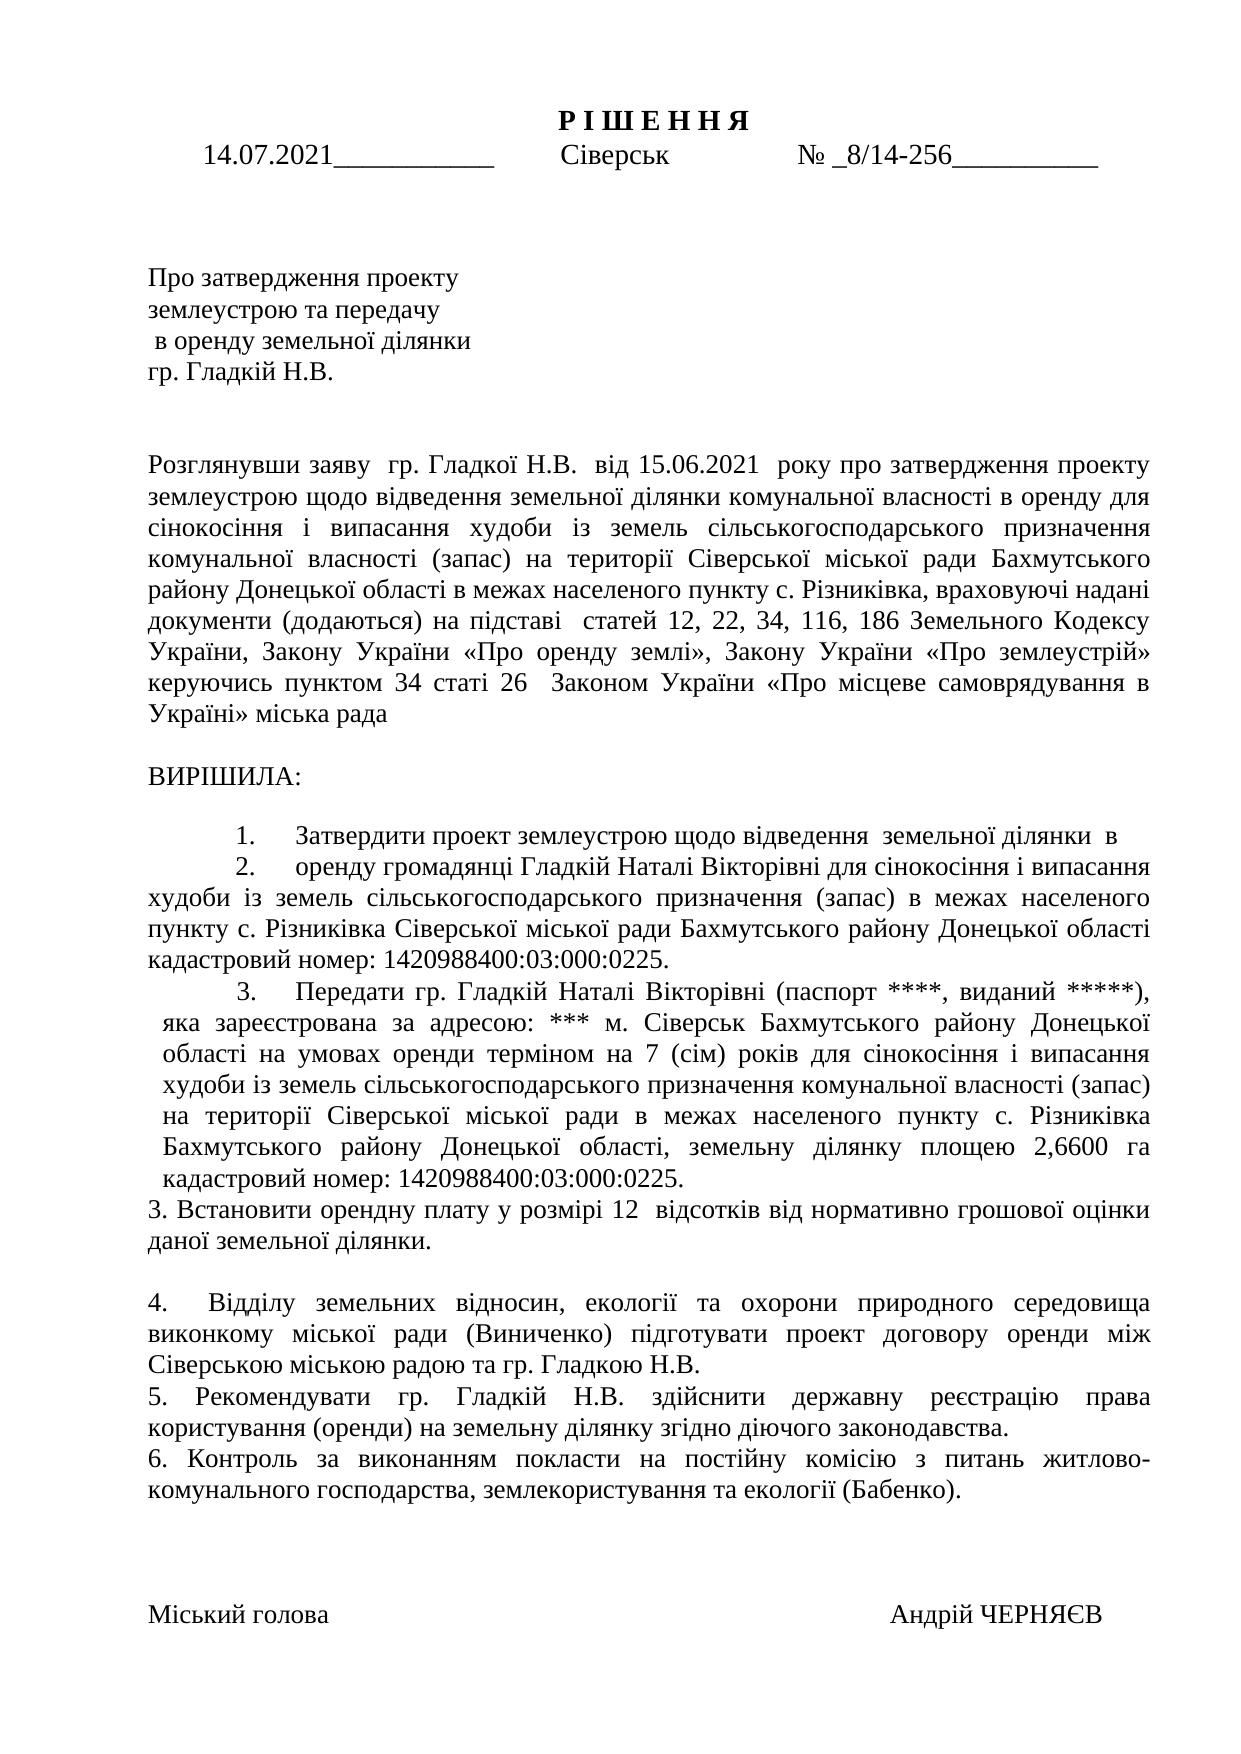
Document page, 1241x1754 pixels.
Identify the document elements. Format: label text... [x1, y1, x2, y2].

table_header № _8/14-256__________ [786, 137, 1108, 171]
text 6. Контроль за виконанням покласти на постійну комісію з питань житлово-комунального господарства, землекористування та екології (Бабенко). [148, 1442, 1152, 1504]
list Затвердити проект землеустрою щодо відведення земельної ділянки в [148, 819, 1152, 850]
text гр. Гладкій Н.В. [148, 355, 1152, 386]
text ВИРІШИЛА: [148, 760, 1152, 791]
text Про затвердження проекту [148, 262, 1152, 293]
text 3. Встановити орендну плату у розмірі 12 відсотків від нормативно грошової оцінки даної земельної ділянки. [148, 1193, 1152, 1255]
text Р І Ш Е Н Н Я [148, 103, 1152, 137]
table_header 14.07.2021___________ [191, 137, 505, 171]
text Міський голова Андрій ЧЕРНЯЄВ [148, 1598, 1152, 1629]
list оренду громадянці Гладкій Наталі Вікторівні для сінокосіння і випасання худоби із земель сільськогосподарського призначення (запас) в межах населеного пункту с. Різниківка Сіверської міської ради Бахмутського району Донецької області кадастровий номер: 1420988400:03:000:0225. [148, 850, 1152, 975]
table_header Сіверськ [505, 137, 786, 171]
text землеустрою та передачу [148, 293, 1152, 324]
text Розглянувши заяву гр. Гладкої Н.В. від 15.06.2021 року про затвердження проекту землеустрою щодо відведення земельної ділянки комунальної власності в оренду для сінокосіння і випасання худоби із земель сільськогосподарського призначення комунальної власності (запас) на території Сіверської міської ради Бахмутського району Донецької області в межах населеного пункту с. Різниківка, враховуючі надані документи (додаються) на підставі статей 12, 22, 34, 116, 186 Земельного Кодексу України, Закону України «Про оренду землі», Закону України «Про землеустрій» керуючись пунктом 34 статі 26 Законом України «Про місцеве самоврядування в Україні» міська рада [148, 448, 1152, 729]
list Передати гр. Гладкій Наталі Вікторівні (паспорт ****, виданий *****), яка зареєстрована за адресою: *** м. Сіверськ Бахмутського району Донецької області на умовах оренди терміном на 7 (сім) років для сінокосіння і випасання худоби із земель сільськогосподарського призначення комунальної власності (запас) на території Сіверської міської ради в межах населеного пункту с. Різниківка Бахмутського району Донецької області, земельну ділянку площею 2,6600 га кадастровий номер: 1420988400:03:000:0225. [162, 975, 1152, 1193]
text 4. Відділу земельних відносин, екології та охорони природного середовища виконкому міської ради (Виниченко) підготувати проект договору оренди між Сіверською міською радою та гр. Гладкою Н.В. [148, 1286, 1152, 1380]
text 5. Рекомендувати гр. Гладкій Н.В. здійснити державну реєстрацію права користування (оренди) на земельну ділянку згідно діючого законодавства. [148, 1380, 1152, 1442]
text в оренду земельної ділянки [148, 324, 1152, 355]
